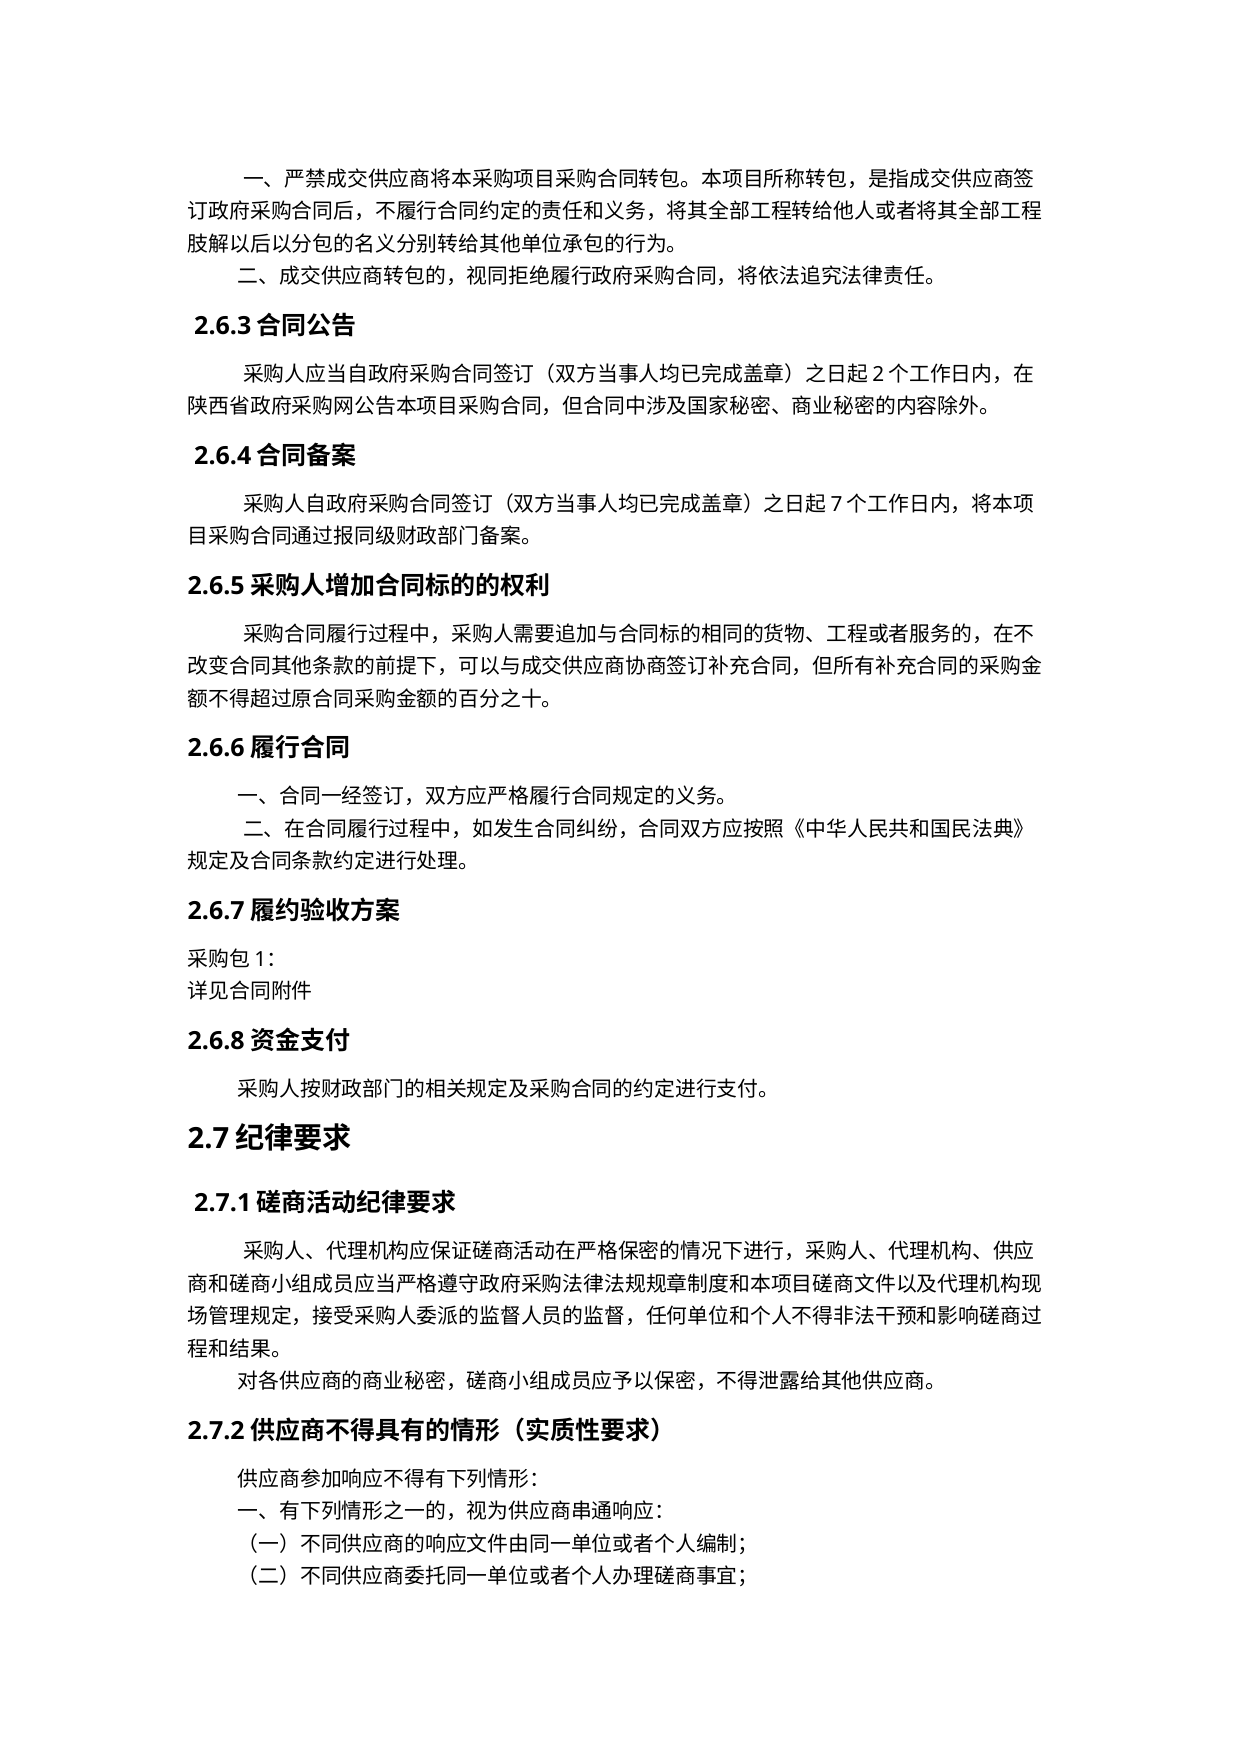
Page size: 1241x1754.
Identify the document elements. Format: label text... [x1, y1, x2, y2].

text 2.6.6履行合同 [187, 714, 1053, 779]
text 采购包1： [187, 942, 1053, 974]
text 二、成交供应商转包的，视同拒绝履行政府采购合同，将依法追究法律责任。 [187, 259, 1053, 292]
text 二、在合同履行过程中，如发生合同纠纷，合同双方应按照《中华人民共和国民法典》规定及合同条款约定进行处理。 [187, 812, 1053, 877]
text （二）不同供应商委托同一单位或者个人办理磋商事宜； [187, 1559, 1053, 1592]
text 一、严禁成交供应商将本采购项目采购合同转包。本项目所称转包，是指成交供应商签订政府采购合同后，不履行合同约定的责任和义务，将其全部工程转给他人或者将其全部工程肢解以后以分包的名义分别转给其他单位承包的行为。 [187, 162, 1053, 259]
text 采购合同履行过程中，采购人需要追加与合同标的相同的货物、工程或者服务的，在不改变合同其他条款的前提下，可以与成交供应商协商签订补充合同，但所有补充合同的采购金额不得超过原合同采购金额的百分之十。 [187, 617, 1053, 714]
text 供应商参加响应不得有下列情形： [187, 1462, 1053, 1494]
text 2.6.4合同备案 [187, 422, 1053, 487]
text 2.7纪律要求 [187, 1104, 1053, 1169]
text （一）不同供应商的响应文件由同一单位或者个人编制； [187, 1527, 1053, 1559]
text 采购人、代理机构应保证磋商活动在严格保密的情况下进行，采购人、代理机构、供应商和磋商小组成员应当严格遵守政府采购法律法规规章制度和本项目磋商文件以及代理机构现场管理规定，接受采购人委派的监督人员的监督，任何单位和个人不得非法干预和影响磋商过程和结果。 [187, 1234, 1053, 1364]
text 一、合同一经签订，双方应严格履行合同规定的义务。 [187, 779, 1053, 812]
text 详见合同附件 [187, 974, 1053, 1007]
text 2.6.5采购人增加合同标的的权利 [187, 552, 1053, 617]
text 一、有下列情形之一的，视为供应商串通响应： [187, 1494, 1053, 1527]
text 2.6.8资金支付 [187, 1007, 1053, 1072]
text 2.7.2供应商不得具有的情形（实质性要求） [187, 1397, 1053, 1462]
text 2.7.1磋商活动纪律要求 [187, 1169, 1053, 1234]
text 采购人自政府采购合同签订（双方当事人均已完成盖章）之日起7个工作日内，将本项目采购合同通过报同级财政部门备案。 [187, 487, 1053, 552]
text 对各供应商的商业秘密，磋商小组成员应予以保密，不得泄露给其他供应商。 [187, 1364, 1053, 1397]
text 采购人应当自政府采购合同签订（双方当事人均已完成盖章）之日起2个工作日内，在陕西省政府采购网公告本项目采购合同，但合同中涉及国家秘密、商业秘密的内容除外。 [187, 357, 1053, 422]
text 采购人按财政部门的相关规定及采购合同的约定进行支付。 [187, 1072, 1053, 1104]
text 2.6.3合同公告 [187, 292, 1053, 357]
text 2.6.7履约验收方案 [187, 877, 1053, 942]
